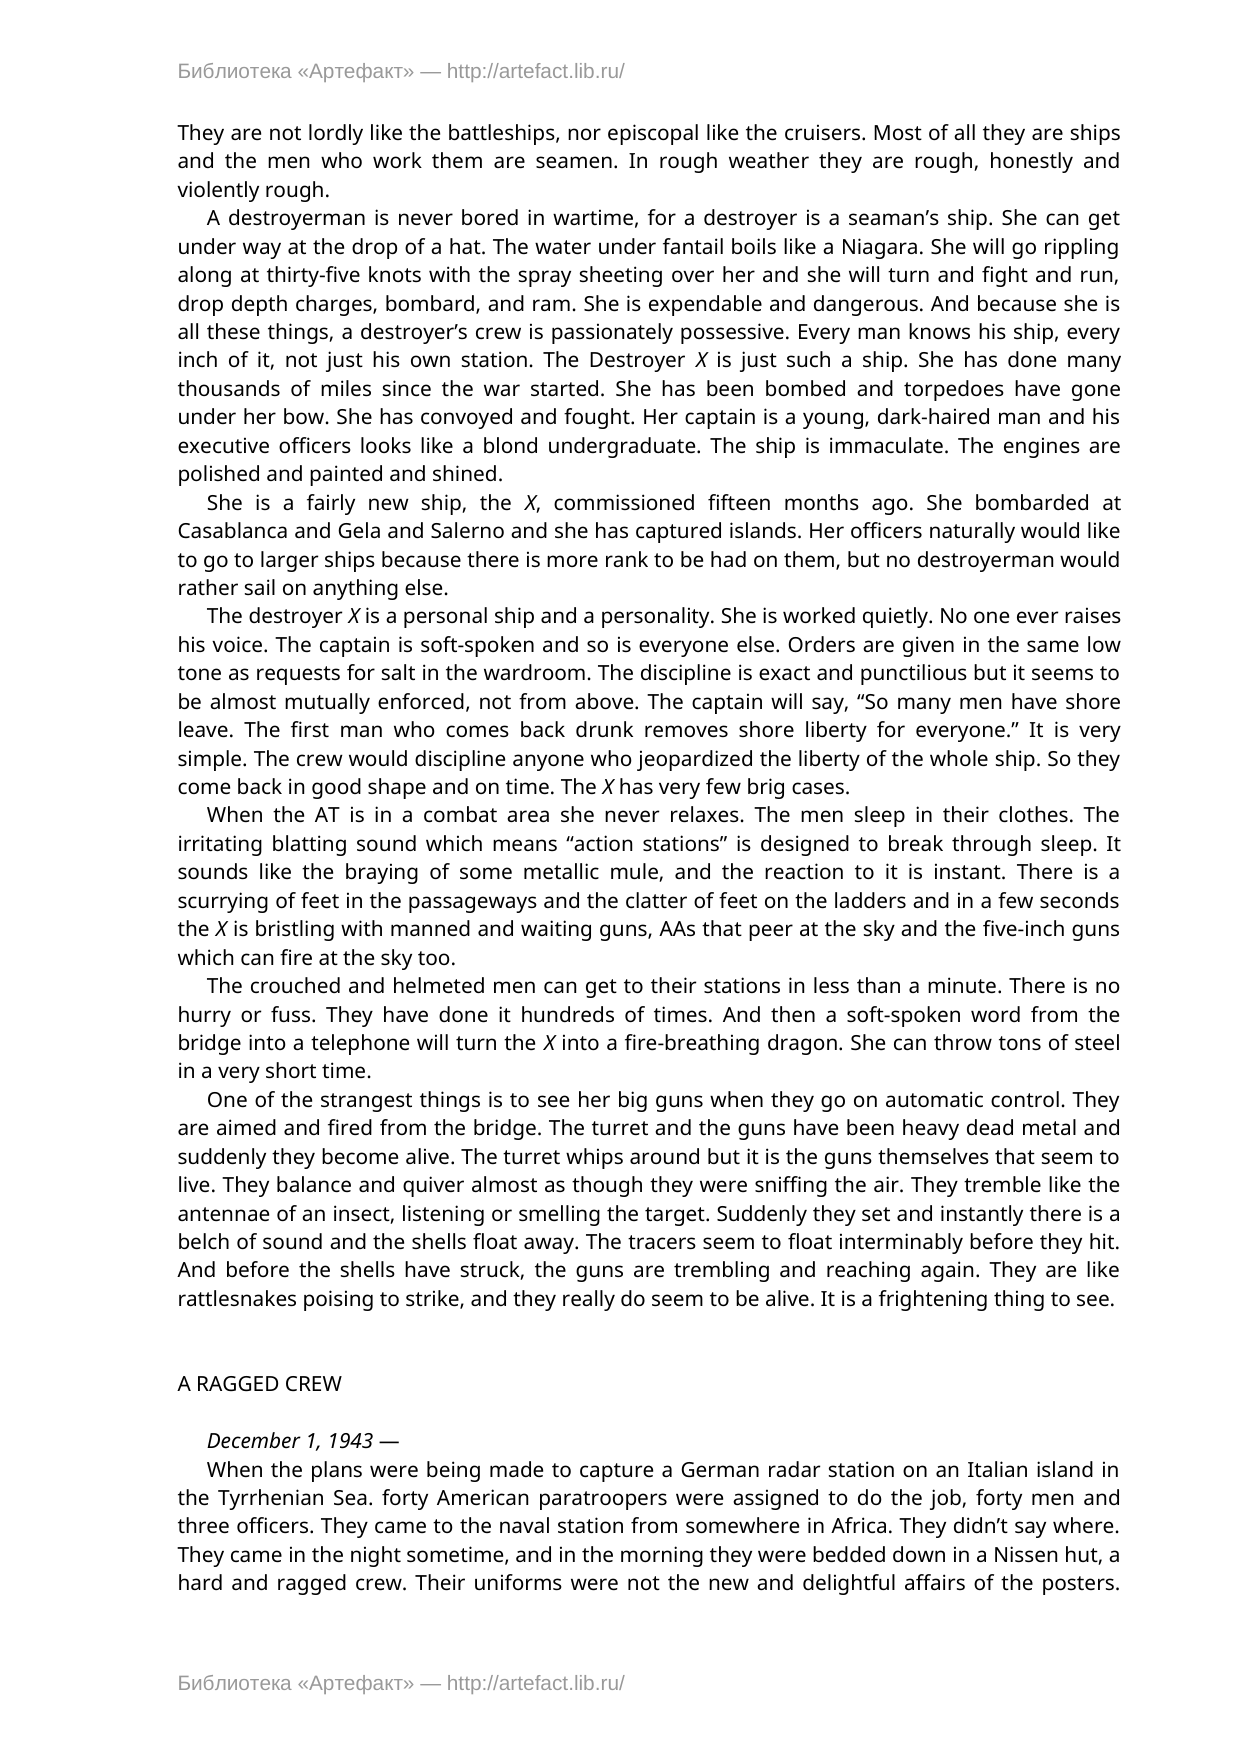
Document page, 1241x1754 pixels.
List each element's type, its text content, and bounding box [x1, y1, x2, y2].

text One of the strangest things is to see her big guns when they go on automatic control. They are aimed and fired from the bridge. The turret and the guns have been heavy dead metal and suddenly they become alive. The turret whips around but it is the guns themselves that seem to live. They balance and quiver almost as though they were sniffing the air. They tremble like the antennae of an insect, listening or smelling the target. Suddenly they set and instantly there is a belch of sound and the shells float away. The tracers seem to float interminably before they hit. And before the shells have struck, the guns are trembling and reaching again. They are like rattlesnakes poising to strike, and they really do seem to be alive. It is a frightening thing to see. [177, 1085, 1122, 1312]
text A destroyerman is never bored in wartime, for a destroyer is a seaman’s ship. She can get under way at the drop of a hat. The water under fantail boils like a Niagara. She will go rippling along at thirty-five knots with the spray sheeting over her and she will turn and fight and run, drop depth charges, bombard, and ram. She is expendable and dangerous. And because she is all these things, a destroyer’s crew is passionately possessive. Every man knows his ship, every inch of it, not just his own station. The Destroyer X is just such a ship. She has done many thousands of miles since the war started. She has been bombed and torpedoes have gone under her bow. She has convoyed and fought. Her captain is a young, dark-haired man and his executive officers looks like a blond undergraduate. The ship is immaculate. The engines are polished and painted and shined. [177, 203, 1122, 488]
text December 1, 1943 — [177, 1426, 1122, 1455]
text The crouched and helmeted men can get to their stations in less than a minute. There is no hurry or fuss. They have done it hundreds of times. And then a soft-spoken word from the bridge into a telephone will turn the X into a fire-breathing dragon. She can throw tons of steel in a very short time. [177, 971, 1122, 1085]
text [177, 118, 1122, 203]
text When the AT is in a combat area she never relaxes. The men sleep in their clothes. The irritating blatting sound which means “action stations” is designed to break through sleep. It sounds like the braying of some metallic mule, and the reaction to it is instant. There is a scurrying of feet in the passageways and the clatter of feet on the ladders and in a few seconds the X is bristling with manned and waiting guns, AAs that peer at the sky and the five-inch guns which can fire at the sky too. [177, 801, 1122, 971]
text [177, 1455, 1122, 1597]
text The destroyer X is a personal ship and a personality. She is worked quietly. No one ever raises his voice. The captain is soft-spoken and so is everyone else. Orders are given in the same low tone as requests for salt in the wardroom. The discipline is exact and punctilious but it seems to be almost mutually enforced, not from above. The captain will say, “So many men have shore leave. The first man who comes back drunk removes shore liberty for everyone.” It is very simple. The crew would discipline anyone who jeopardized the liberty of the whole ship. So they come back in good shape and on time. The X has very few brig cases. [177, 602, 1122, 801]
subtitle A RAGGED CREW [177, 1369, 1122, 1398]
text She is a fairly new ship, the X, commissioned fifteen months ago. She bombarded at Casablanca and Gela and Salerno and she has captured islands. Her officers naturally would like to go to larger ships because there is more rank to be had on them, but no destroyerman would rather sail on anything else. [177, 488, 1122, 602]
